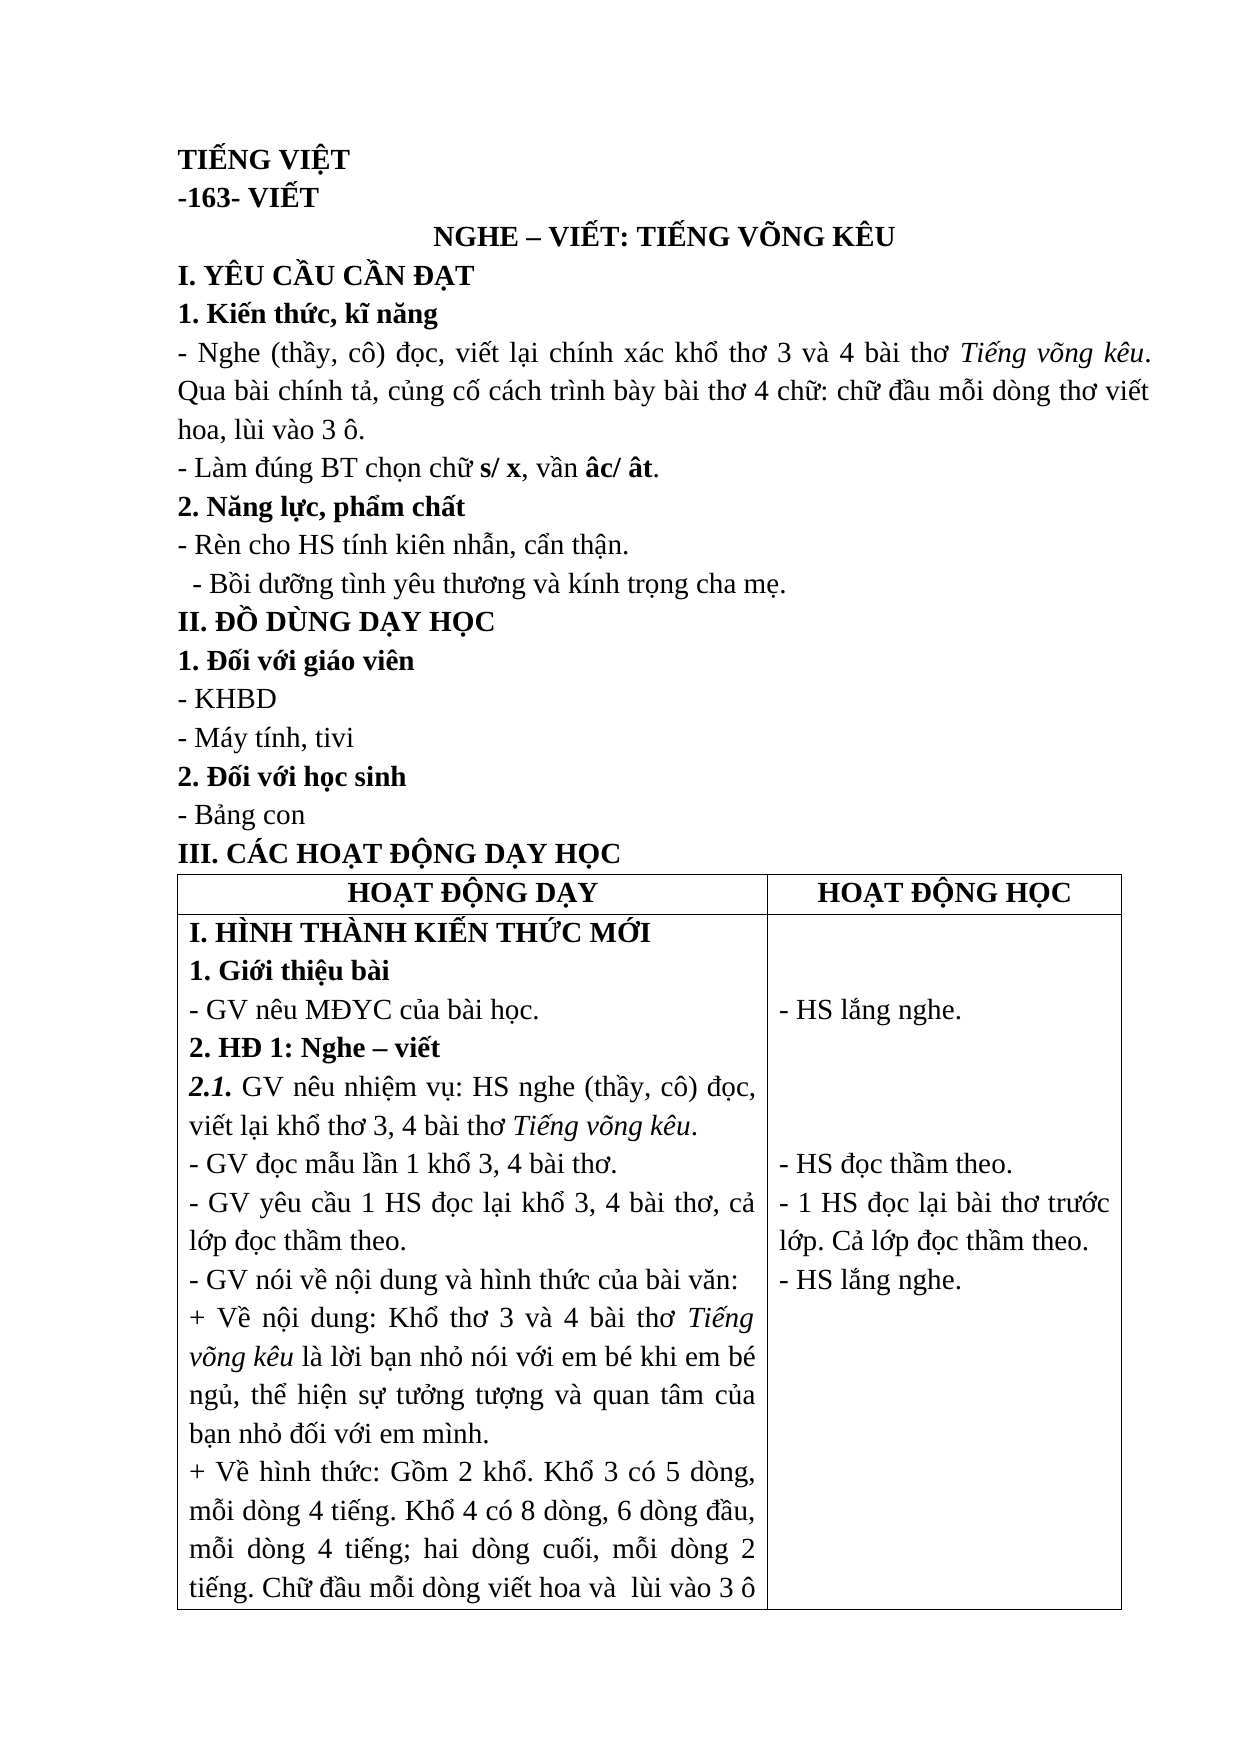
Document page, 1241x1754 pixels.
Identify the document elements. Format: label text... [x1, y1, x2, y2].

text -163- VIẾT [177, 181, 1152, 214]
text - KHBD [177, 682, 1152, 715]
text 2. Đối với học sinh [177, 759, 1152, 792]
text 2. Năng lực, phẩm chất [177, 489, 1152, 522]
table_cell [178, 915, 767, 1609]
text 1. Đối với giáo viên [177, 643, 1152, 677]
text II. ĐỒ DÙNG DẠY HỌC [177, 604, 1152, 638]
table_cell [768, 915, 1121, 1609]
text - Máy tính, tivi [177, 720, 1152, 754]
text - Nghe (thầy, cô) đọc, viết lại chính xác khổ thơ 3 và 4 bài thơ Tiếng võng kêu. Qua bài chính tả, củng cố cách trình bày bài thơ 4 chữ: chữ đầu mỗi dòng thơ viết hoa, lùi vào 3 ô. [177, 335, 1152, 445]
text - Bảng con [177, 797, 1152, 831]
text III. CÁC HOẠT ĐỘNG DẠY HỌC [177, 836, 1152, 869]
text 1. Kiến thức, kĩ năng [177, 296, 1152, 330]
text I. YÊU CẦU CẦN ĐẠT [177, 258, 1152, 291]
text - Làm đúng BT chọn chữ s/ x, vần âc/ ât. [177, 450, 1152, 484]
text NGHE – VIẾT: TIẾNG VÕNG KÊU [177, 219, 1152, 253]
table_header HOẠT ĐỘNG HỌC [768, 875, 1121, 914]
table_header HOẠT ĐỘNG DẠY [178, 875, 767, 914]
text TIẾNG VIỆT [177, 142, 1152, 176]
text - Bồi dưỡng tình yêu thương và kính trọng cha mẹ. [192, 566, 1152, 599]
text - Rèn cho HS tính kiên nhẫn, cẩn thận. [177, 527, 1152, 561]
